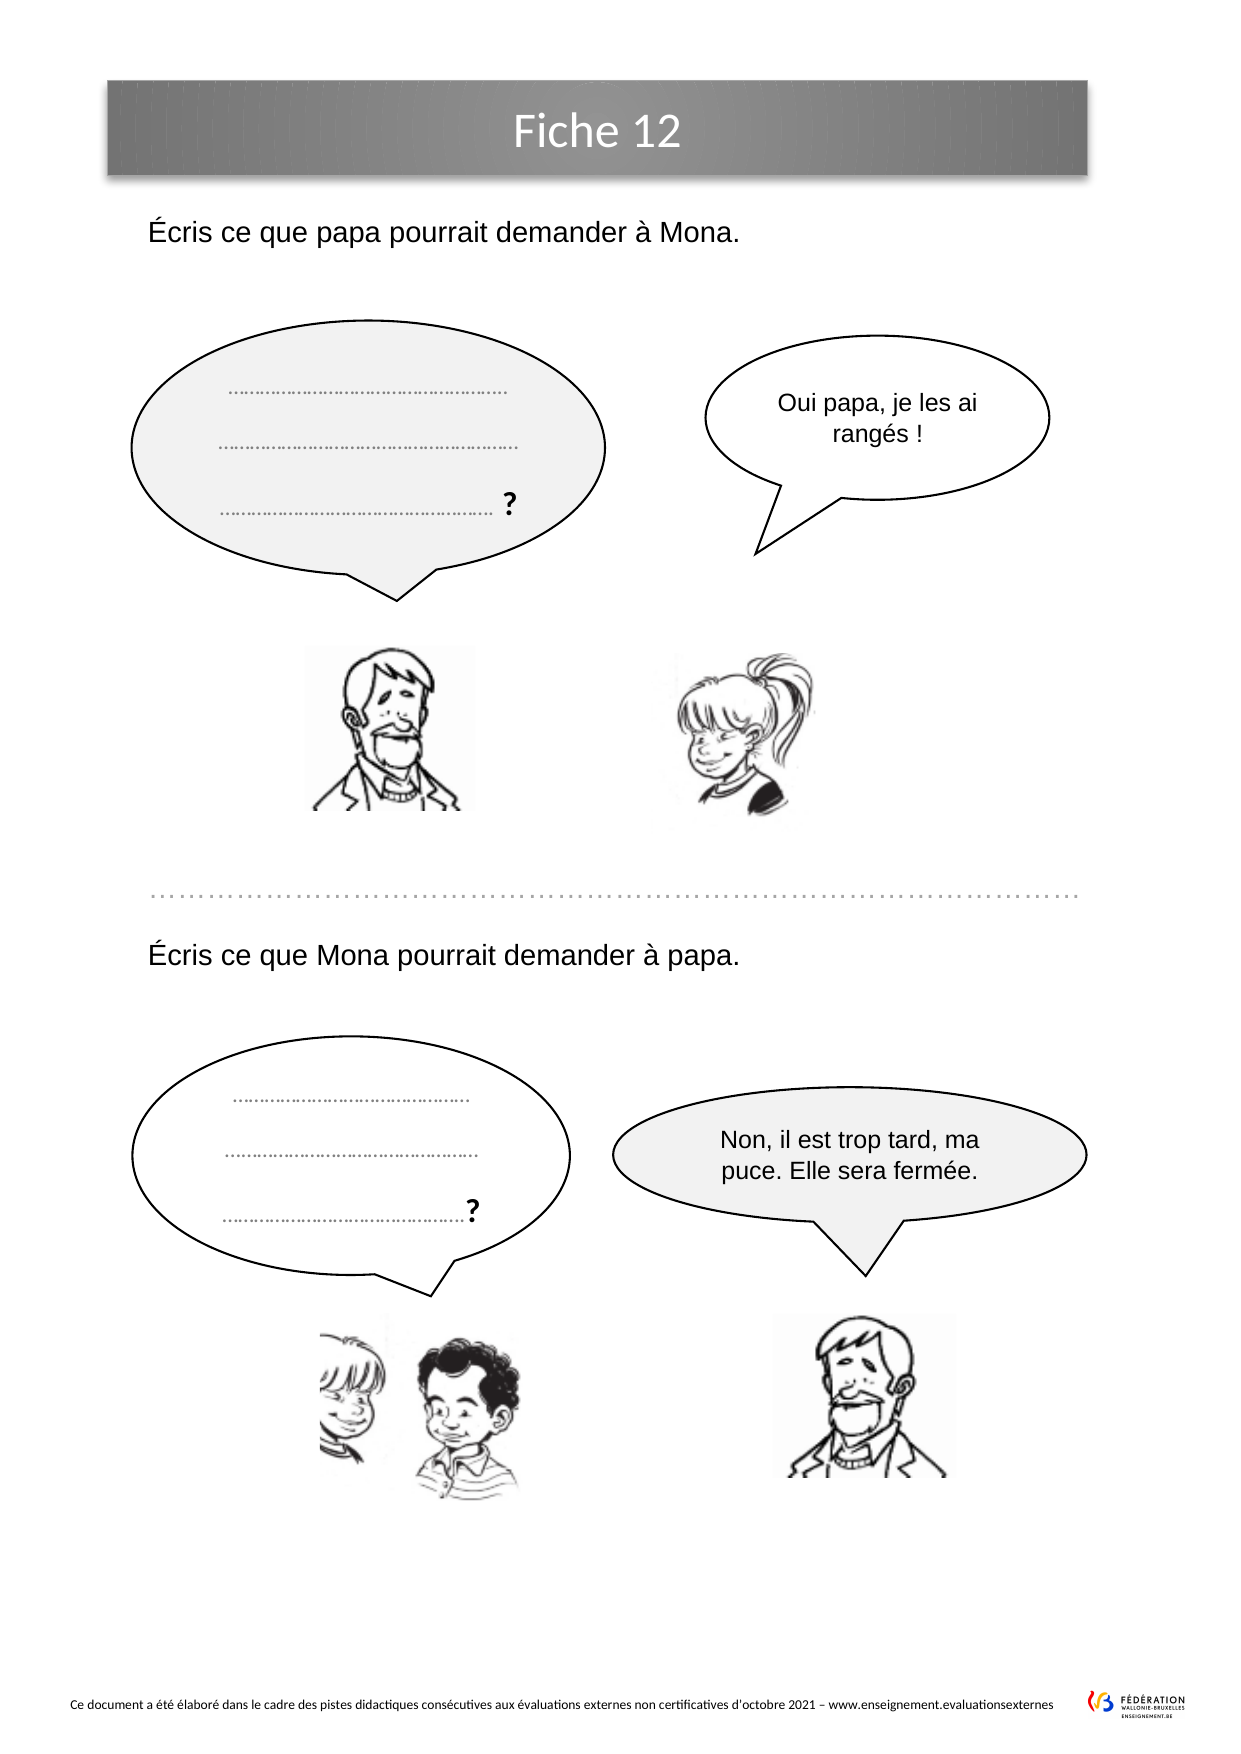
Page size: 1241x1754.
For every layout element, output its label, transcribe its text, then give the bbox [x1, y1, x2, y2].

text …………………………………………………………………………………… [148, 871, 1093, 904]
picture [772, 1287, 957, 1478]
picture [319, 1313, 525, 1514]
picture [304, 620, 476, 811]
text Écris ce que papa pourrait demander à Mona. [148, 215, 1093, 248]
picture [1087, 1690, 1185, 1719]
text Écris ce que Mona pourrait demander à papa. [148, 938, 1093, 971]
picture [651, 653, 848, 854]
